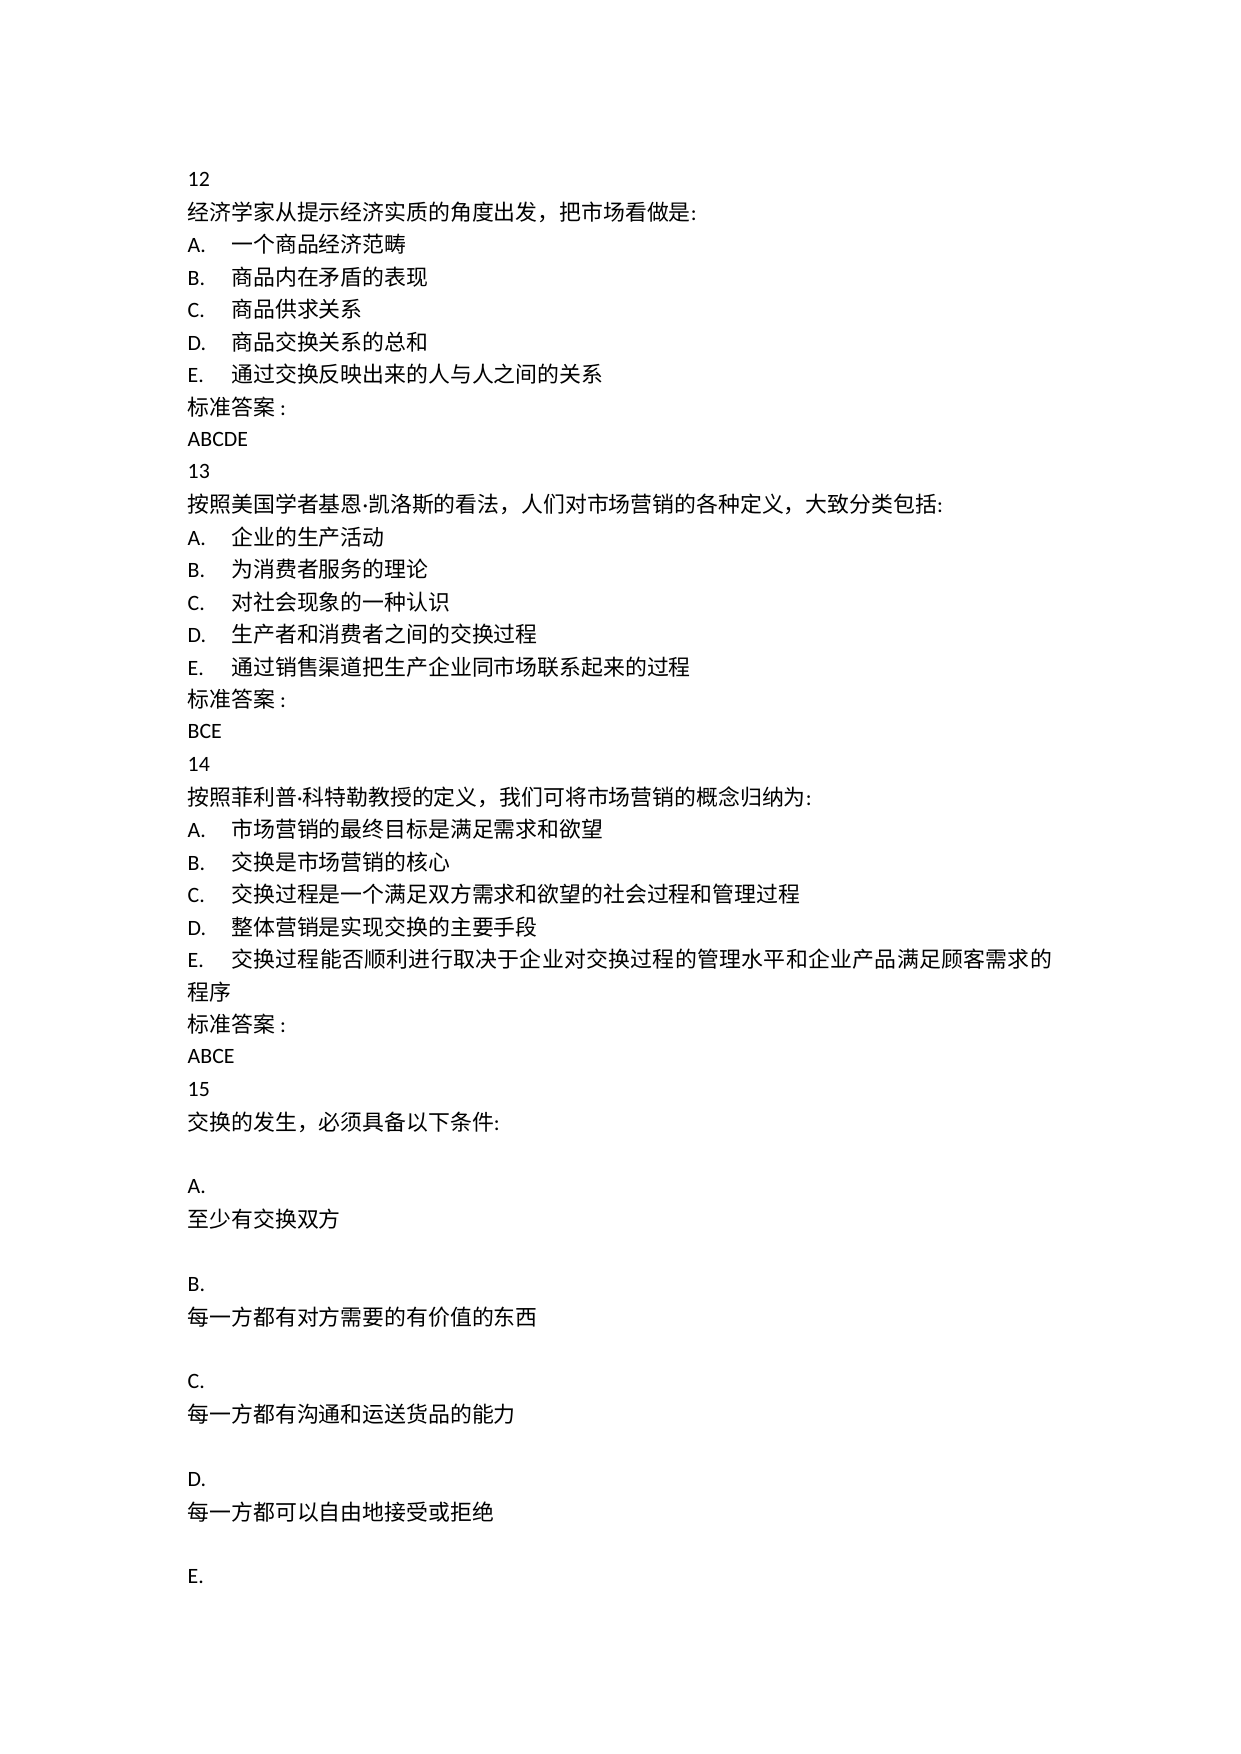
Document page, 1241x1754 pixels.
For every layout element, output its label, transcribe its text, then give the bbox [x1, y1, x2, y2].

text 交换的发生，必须具备以下条件: [187, 1104, 1053, 1137]
text 14 [187, 747, 1053, 779]
text 每一方都有对方需要的有价值的东西 [187, 1299, 1053, 1332]
text 标准答案 : [187, 682, 1053, 714]
text 12 [187, 162, 1053, 194]
text 按照菲利普·科特勒教授的定义，我们可将市场营销的概念归纳为: [187, 779, 1053, 812]
text A. 一个商品经济范畴 [187, 227, 1053, 259]
text B. 商品内在矛盾的表现 [187, 259, 1053, 292]
text 至少有交换双方 [187, 1202, 1053, 1234]
text A. 企业的生产活动 [187, 519, 1053, 552]
text ABCDE [187, 422, 1053, 454]
text D. 商品交换关系的总和 [187, 324, 1053, 357]
text 按照美国学者基恩·凯洛斯的看法，人们对市场营销的各种定义，大致分类包括: [187, 487, 1053, 519]
text 经济学家从提示经济实质的角度出发，把市场看做是: [187, 194, 1053, 227]
text 13 [187, 454, 1053, 487]
text E. 通过交换反映出来的人与人之间的关系 [187, 357, 1053, 389]
text 每一方都可以自由地接受或拒绝 [187, 1494, 1053, 1527]
text ABCE [187, 1039, 1053, 1072]
text C. [187, 1364, 1053, 1397]
text B. 为消费者服务的理论 [187, 552, 1053, 584]
text D. 生产者和消费者之间的交换过程 [187, 617, 1053, 649]
text A. [187, 1169, 1053, 1202]
text 每一方都有沟通和运送货品的能力 [187, 1397, 1053, 1429]
text E. 通过销售渠道把生产企业同市场联系起来的过程 [187, 649, 1053, 682]
text E. 交换过程能否顺利进行取决于企业对交换过程的管理水平和企业产品满足顾客需求的程序 [187, 942, 1053, 1007]
text B. 交换是市场营销的核心 [187, 844, 1053, 877]
text A. 市场营销的最终目标是满足需求和欲望 [187, 812, 1053, 844]
text B. [187, 1267, 1053, 1299]
text D. [187, 1462, 1053, 1494]
text 15 [187, 1072, 1053, 1104]
text C. 商品供求关系 [187, 292, 1053, 324]
text 标准答案 : [187, 389, 1053, 422]
text E. [187, 1559, 1053, 1592]
text 标准答案 : [187, 1007, 1053, 1039]
text BCE [187, 714, 1053, 747]
text C. 交换过程是一个满足双方需求和欲望的社会过程和管理过程 [187, 877, 1053, 909]
text C. 对社会现象的一种认识 [187, 584, 1053, 617]
text D. 整体营销是实现交换的主要手段 [187, 909, 1053, 942]
